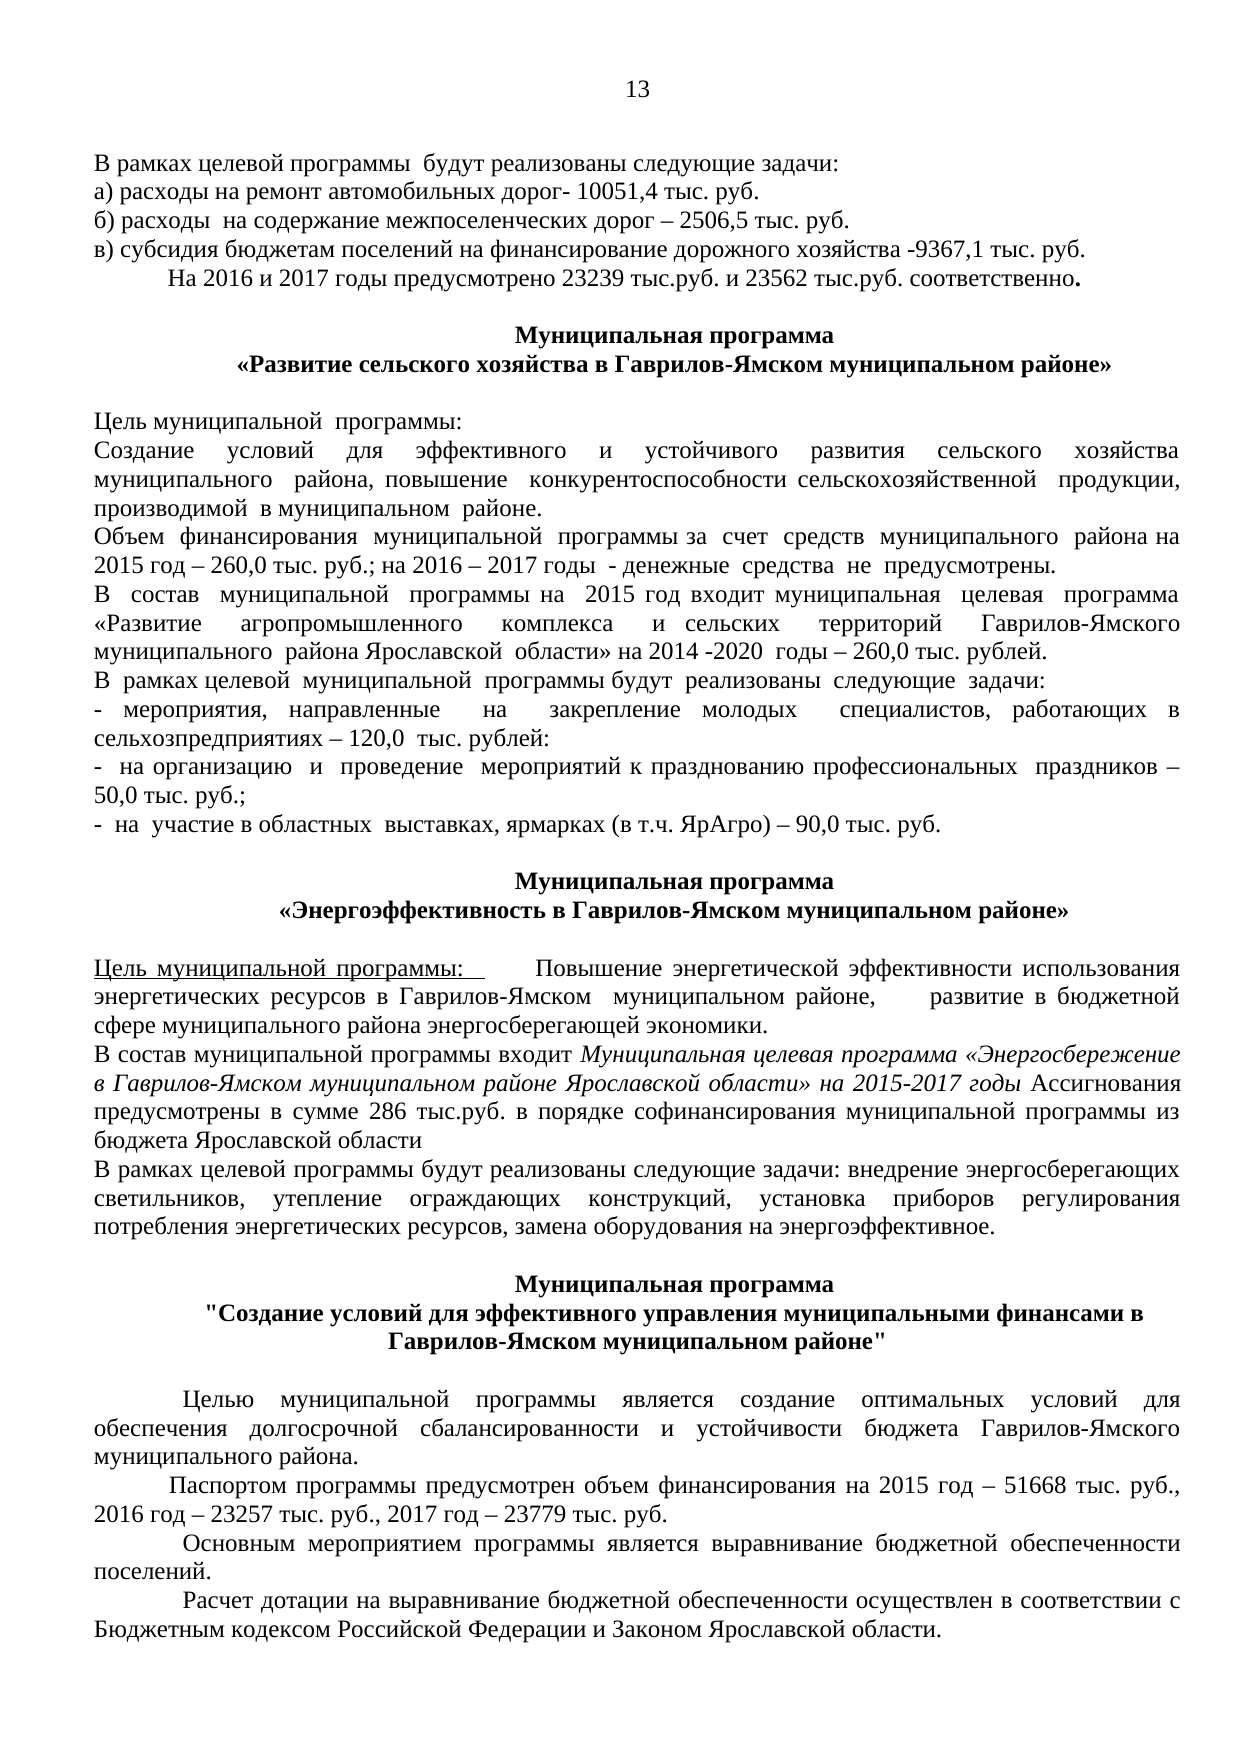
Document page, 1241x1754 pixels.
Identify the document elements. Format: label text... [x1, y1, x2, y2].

text Целью муниципальной программы является создание оптимальных условий для обеспечения долгосрочной сбалансированности и устойчивости бюджета Гаврилов-Ямского муниципального района. [94, 1384, 1181, 1470]
text Основным мероприятием программы является выравнивание бюджетной обеспеченности поселений. [94, 1528, 1181, 1585]
text в) субсидия бюджетам поселений на финансирование дорожного хозяйства -9367,1 тыс. руб. [94, 234, 1181, 263]
text В состав муниципальной программы входит Муниципальная целевая программа «Энергосбережение в Гаврилов-Ямском муниципальном районе Ярославской области» на 2015-2017 годы Ассигнования предусмотрены в сумме 286 тыс.руб. в порядке софинансирования муниципальной программы из бюджета Ярославской области [94, 1039, 1181, 1154]
text - на участие в областных выставках, ярмарках (в т.ч. ЯрАгро) – 90,0 тыс. руб. [94, 809, 1181, 838]
text б) расходы на содержание межпоселенческих дорог – 2506,5 тыс. руб. [94, 205, 1181, 234]
text - на организацию и проведение мероприятий к празднованию профессиональных праздников – 50,0 тыс. руб.; [94, 751, 1181, 809]
text В рамках целевой программы будут реализованы следующие задачи: внедрение энергосберегающих светильников, утепление ограждающих конструкций, установка приборов регулирования потребления энергетических ресурсов, замена оборудования на энергоэффективное. [94, 1154, 1181, 1240]
text Паспортом программы предусмотрен объем финансирования на 2015 год – 51668 тыс. руб., 2016 год – 23257 тыс. руб., 2017 год – 23779 тыс. руб. [94, 1470, 1181, 1528]
text Расчет дотации на выравнивание бюджетной обеспеченности осуществлен в соответствии с Бюджетным кодексом Российской Федерации и Законом Ярославской области. [94, 1585, 1181, 1643]
text "Создание условий для эффективного управления муниципальными финансами в Гаврилов-Ямском муниципальном районе" [94, 1298, 1181, 1355]
text В рамках целевой программы будут реализованы следующие задачи: [94, 148, 1181, 176]
text Цель муниципальной программы: [94, 406, 1181, 435]
text В рамках целевой муниципальной программы будут реализованы следующие задачи: [94, 665, 1181, 694]
text «Энергоэффективность в Гаврилов-Ямском муниципальном районе» [94, 895, 1181, 924]
text Объем финансирования муниципальной программы за счет средств муниципального района на 2015 год – 260,0 тыс. руб.; на 2016 – 2017 годы - денежные средства не предусмотрены. [94, 521, 1181, 579]
text - мероприятия, направленные на закрепление молодых специалистов, работающих в сельхозпредприятиях – 120,0 тыс. рублей: [94, 694, 1181, 751]
text Цель муниципальной программы: Повышение энергетической эффективности использования энергетических ресурсов в Гаврилов-Ямском муниципальном районе, развитие в бюджетной сфере муниципального района энергосберегающей экономики. [94, 953, 1181, 1039]
text а) расходы на ремонт автомобильных дорог- 10051,4 тыс. руб. [94, 176, 1181, 205]
text «Развитие сельского хозяйства в Гаврилов-Ямском муниципальном районе» [94, 349, 1181, 378]
text Муниципальная программа [94, 1269, 1181, 1298]
text Создание условий для эффективного и устойчивого развития сельского хозяйства муниципального района, повышение конкурентоспособности сельскохозяйственной продукции, производимой в муниципальном районе. [94, 435, 1181, 521]
text Муниципальная программа [94, 320, 1181, 349]
text На 2016 и 2017 годы предусмотрено 23239 тыс.руб. и 23562 тыс.руб. соответственно. [94, 263, 1181, 291]
text В состав муниципальной программы на 2015 год входит муниципальная целевая программа «Развитие агропромышленного комплекса и сельских территорий Гаврилов-Ямского муниципального района Ярославской области» на 2014 -2020 годы – 260,0 тыс. рублей. [94, 579, 1181, 665]
text Муниципальная программа [94, 866, 1181, 895]
